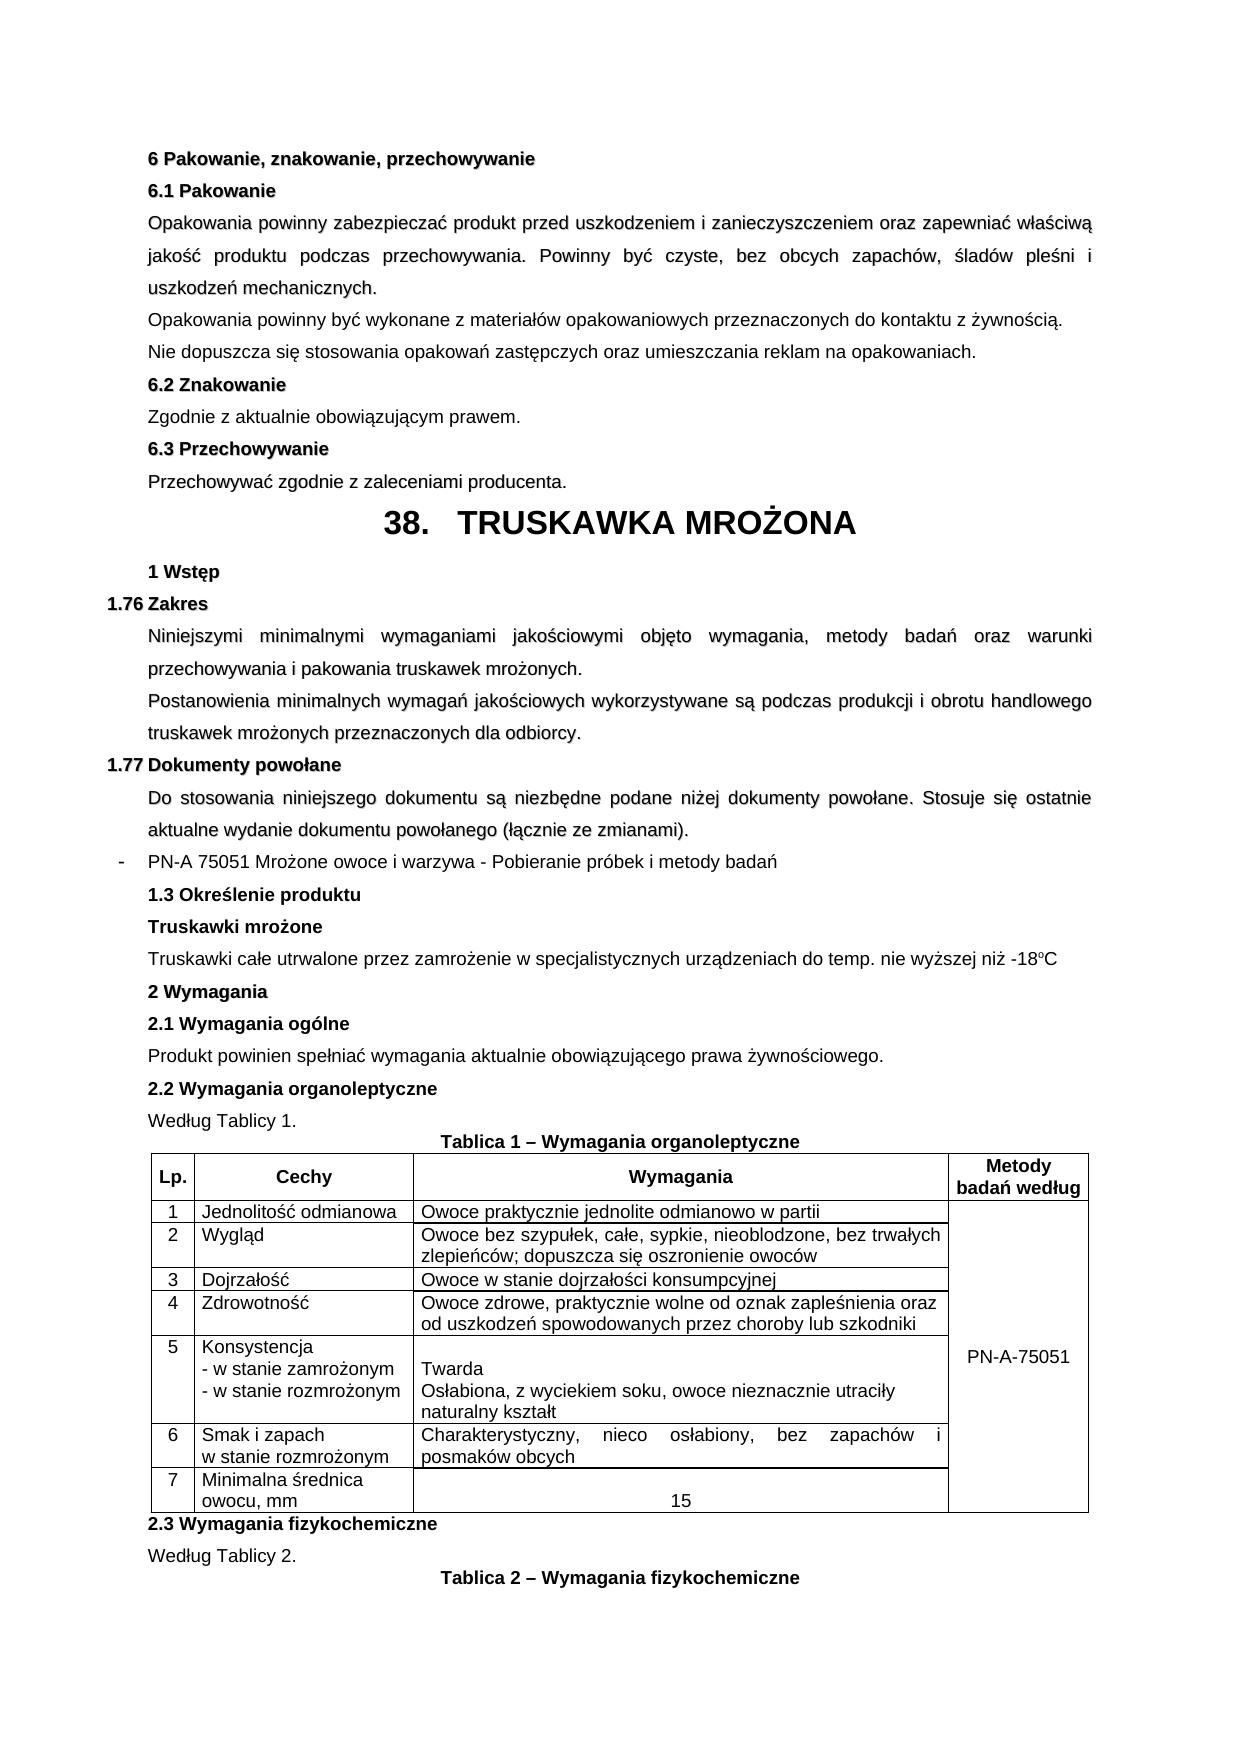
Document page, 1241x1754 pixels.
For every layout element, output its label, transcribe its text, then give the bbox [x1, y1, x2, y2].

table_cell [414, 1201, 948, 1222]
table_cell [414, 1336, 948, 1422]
subtitle Tablica 2 – Wymagania fizykochemiczne [148, 1567, 1093, 1588]
text 1.3 Określenie produktu [148, 883, 1093, 905]
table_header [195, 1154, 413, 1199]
text Niniejszymi minimalnymi wymaganiami jakościowymi objęto wymagania, metody badań oraz warunki przechowywania i pakowania truskawek mrożonych. [148, 625, 1093, 679]
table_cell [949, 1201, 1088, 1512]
text Nie dopuszcza się stosowania opakowań zastępczych oraz umieszczania reklam na opakowaniach. [148, 341, 1093, 363]
text Produkt powinien spełniać wymagania aktualnie obowiązującego prawa żywnościowego. [148, 1045, 1093, 1067]
text Truskawki mrożone [148, 916, 1093, 937]
text Do stosowania niniejszego dokumentu są niezbędne podane niżej dokumenty powołane. Stosuje się ostatnie aktualne wydanie dokumentu powołanego (łącznie ze zmianami). [148, 786, 1093, 840]
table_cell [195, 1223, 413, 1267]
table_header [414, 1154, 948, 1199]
text Opakowania powinny być wykonane z materiałów opakowaniowych przeznaczonych do kontaktu z żywnością. [148, 309, 1093, 331]
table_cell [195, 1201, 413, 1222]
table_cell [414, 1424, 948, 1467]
text 2.2 Wymagania organoleptyczne [148, 1077, 1093, 1099]
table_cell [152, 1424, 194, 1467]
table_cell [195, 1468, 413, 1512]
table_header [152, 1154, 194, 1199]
text 6.1 Pakowanie [148, 180, 1093, 201]
list Zakres [107, 593, 1093, 614]
text 2 Wymagania [148, 980, 1093, 1002]
text Opakowania powinny zabezpieczać produkt przed uszkodzeniem i zanieczyszczeniem oraz zapewniać właściwą jakość produktu podczas przechowywania. Powinny być czyste, bez obcych zapachów, śladów pleśni i uszkodzeń mechanicznych. [148, 212, 1093, 298]
text 6 Pakowanie, znakowanie, przechowywanie [148, 148, 1093, 169]
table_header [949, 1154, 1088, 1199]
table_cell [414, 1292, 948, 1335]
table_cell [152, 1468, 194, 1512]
text Truskawki całe utrwalone przez zamrożenie w specjalistycznych urządzeniach do temp. nie wyższej niż -18oC [148, 948, 1093, 970]
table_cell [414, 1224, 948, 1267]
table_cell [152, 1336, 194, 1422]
subtitle Tablica 1 – Wymagania organoleptyczne [148, 1131, 1093, 1153]
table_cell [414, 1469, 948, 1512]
text 2.3 Wymagania fizykochemiczne [148, 1513, 1093, 1534]
text Według Tablicy 1. [148, 1109, 1093, 1131]
text 2.1 Wymagania ogólne [148, 1013, 1093, 1034]
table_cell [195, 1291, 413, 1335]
list Dokumenty powołane [107, 754, 1093, 776]
text Postanowienia minimalnych wymagań jakościowych wykorzystywane są podczas produkcji i obrotu handlowego truskawek mrożonych przeznaczonych dla odbiorcy. [148, 689, 1093, 743]
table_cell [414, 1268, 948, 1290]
text 6.2 Znakowanie [148, 374, 1093, 395]
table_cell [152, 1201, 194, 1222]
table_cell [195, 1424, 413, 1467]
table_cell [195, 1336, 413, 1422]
list Truskawka mrożona [148, 503, 1093, 541]
text Według Tablicy 2. [148, 1545, 1093, 1567]
text Przechowywać zgodnie z zaleceniami producenta. [148, 471, 1093, 492]
text 6.3 Przechowywanie [148, 438, 1093, 460]
list PN-A 75051 Mrożone owoce i warzywa - Pobieranie próbek i metody badań [118, 851, 1093, 873]
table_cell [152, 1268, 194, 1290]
text 1 Wstęp [148, 560, 1093, 582]
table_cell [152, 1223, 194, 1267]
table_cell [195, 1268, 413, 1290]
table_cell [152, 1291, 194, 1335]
text Zgodnie z aktualnie obowiązującym prawem. [148, 406, 1093, 427]
